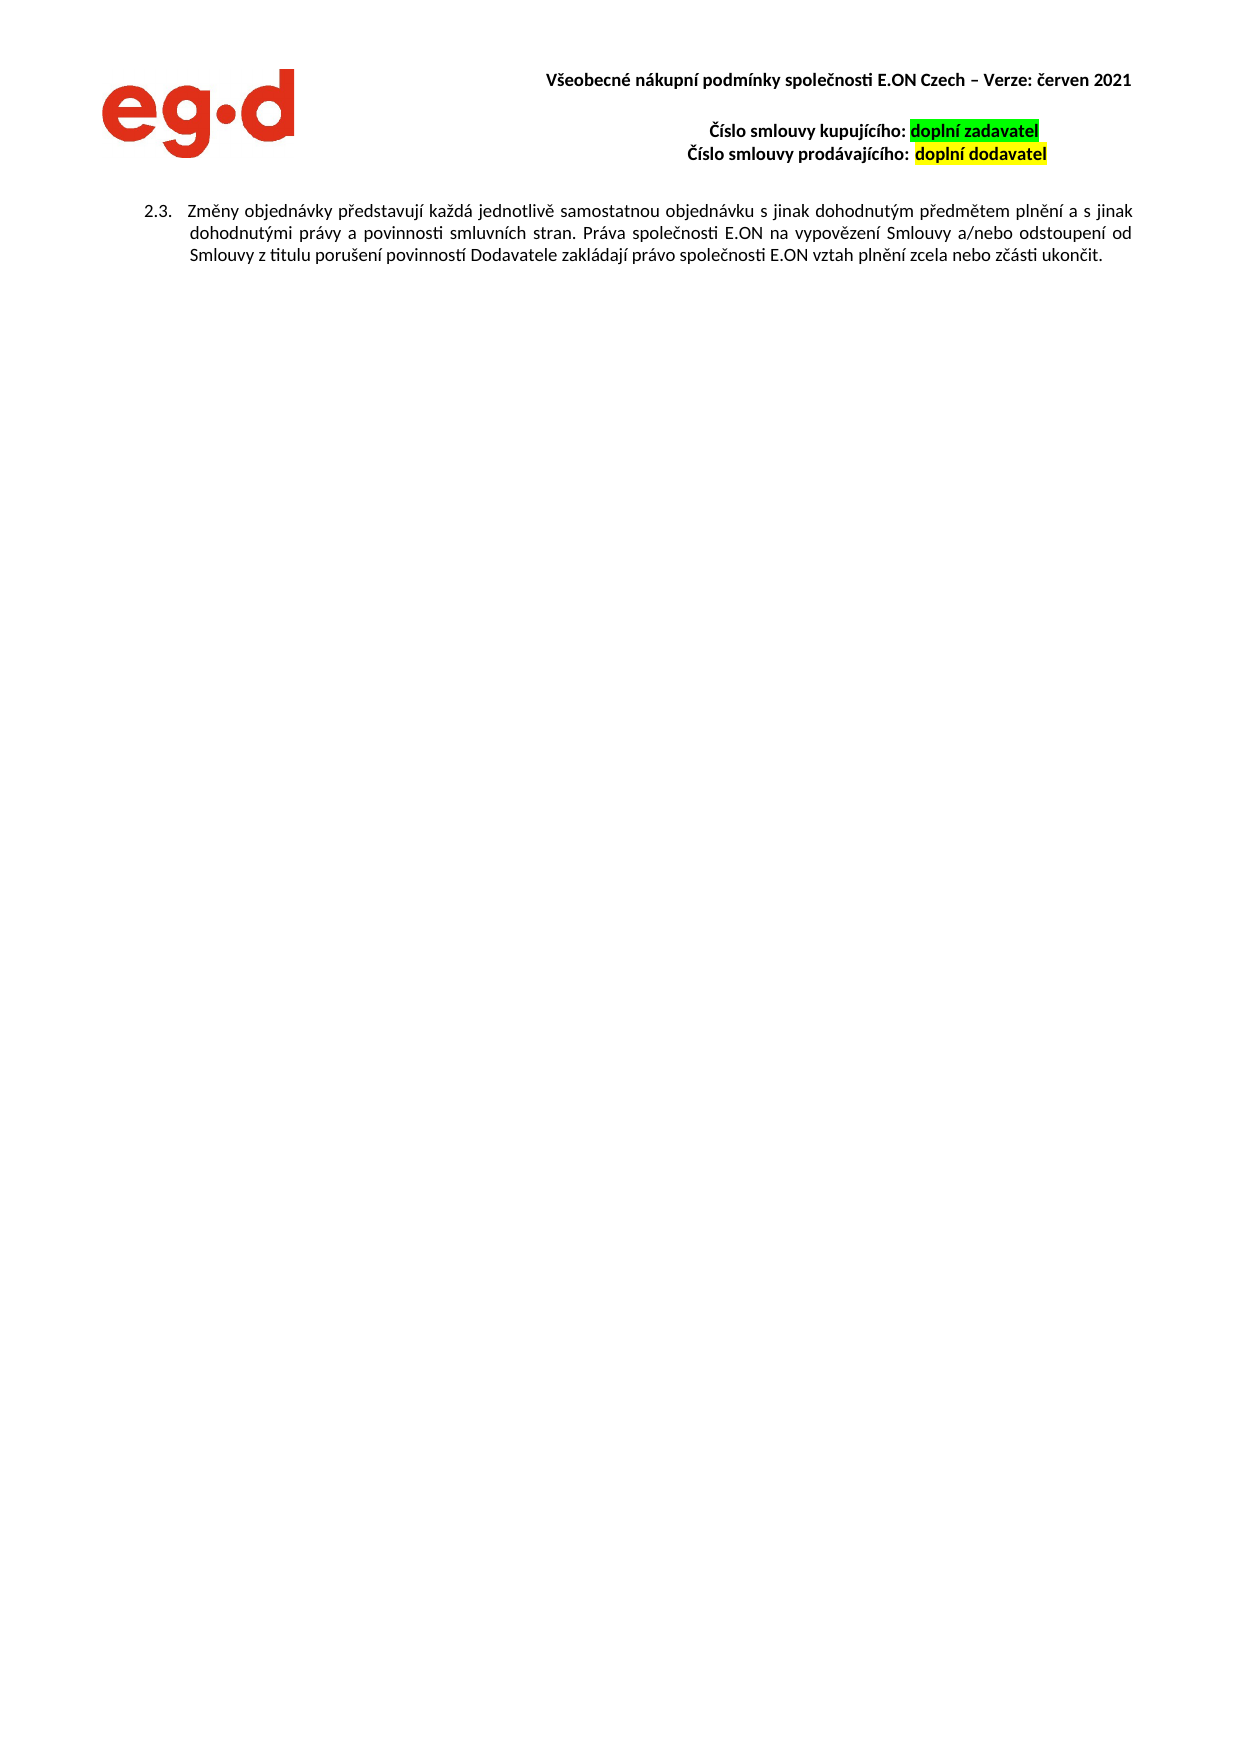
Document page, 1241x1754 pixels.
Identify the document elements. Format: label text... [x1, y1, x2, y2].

list Změny objednávky představují každá jednotlivě samostatnou objednávku s jinak dohodnutým předmětem plnění a s jinak dohodnutými právy a povinnosti smluvních stran. Práva společnosti E.ON na vypovězení Smlouvy a/nebo odstoupení od Smlouvy z titulu porušení povinností Dodavatele zakládají právo společnosti E.ON vztah plnění zcela nebo zčásti ukončit. [144, 200, 1134, 266]
picture [102, 69, 295, 158]
